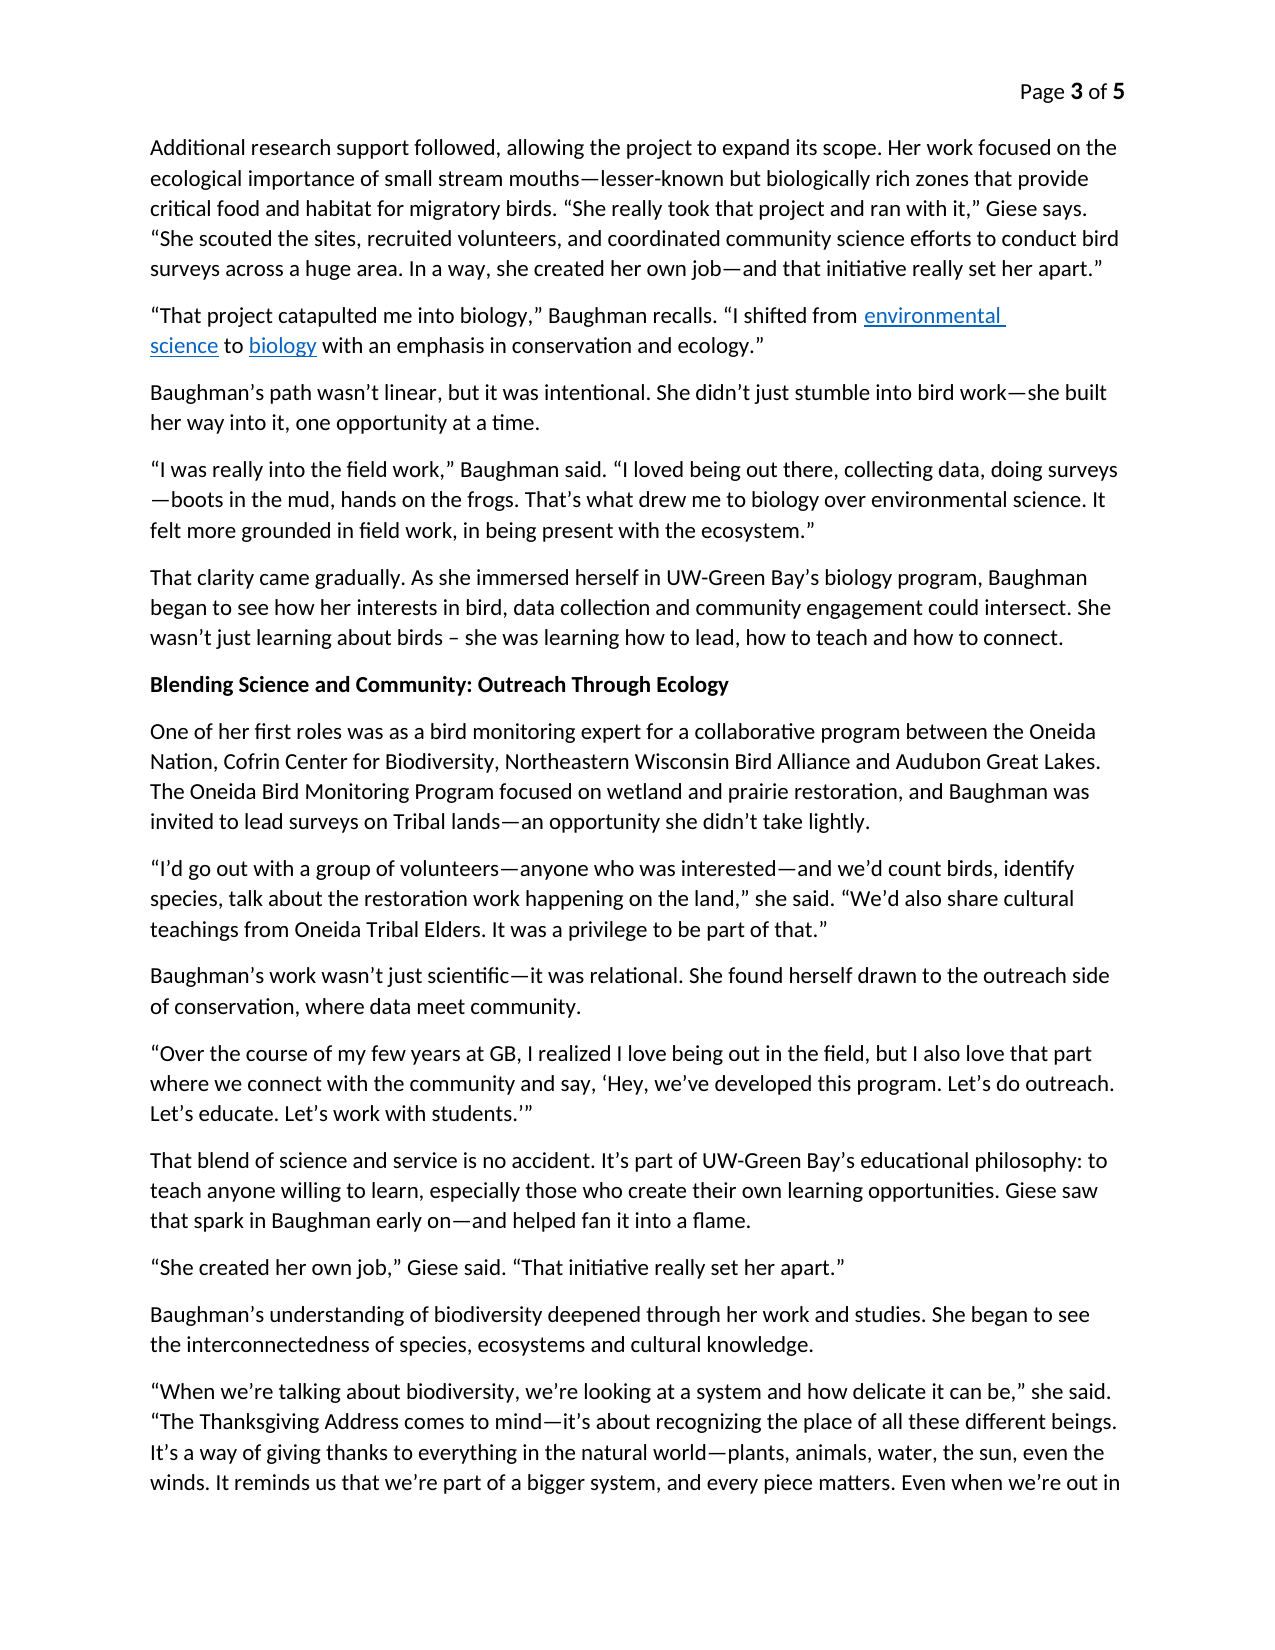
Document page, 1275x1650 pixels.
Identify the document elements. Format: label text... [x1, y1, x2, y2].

text Baughman’s work wasn’t just scientific—it was relational. She found herself drawn to the outreach side of conservation, where data meet community. [150, 962, 1125, 1020]
text Baughman’s path wasn’t linear, but it was intentional. She didn’t just stumble into bird work—she built her way into it, one opportunity at a time. [150, 378, 1125, 437]
text Baughman’s understanding of biodiversity deepened through her work and studies. She began to see the interconnectedness of species, ecosystems and cultural knowledge. [150, 1300, 1125, 1358]
text That clarity came gradually. As she immersed herself in UW-Green Bay’s biology program, Baughman began to see how her interests in bird, data collection and community engagement could intersect. She wasn’t just learning about birds – she was learning how to lead, how to teach and how to connect. [150, 563, 1125, 651]
text Blending Science and Community: Outreach Through Ecology [150, 670, 1125, 698]
text One of her first roles was as a bird monitoring expert for a collaborative program between the Oneida Nation, Cofrin Center for Biodiversity, Northeastern Wisconsin Bird Alliance and Audubon Great Lakes. The Oneida Bird Monitoring Program focused on wetland and prairie restoration, and Baughman was invited to lead surveys on Tribal lands—an opportunity she didn’t take lightly. [150, 717, 1125, 836]
text “That project catapulted me into biology,” Baughman recalls. “I shifted from environmental science to biology with an emphasis in conservation and ecology.” [150, 301, 1125, 359]
text “Over the course of my few years at GB, I realized I love being out in the field, but I also love that part where we connect with the community and say, ‘Hey, we’ve developed this program. Let’s do outreach. Let’s educate. Let’s work with students.’” [150, 1039, 1125, 1127]
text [150, 1377, 1125, 1496]
text “I was really into the field work,” Baughman said. “I loved being out there, collecting data, doing surveys—boots in the mud, hands on the frogs. That’s what drew me to biology over environmental science. It felt more grounded in field work, in being present with the ecosystem.” [150, 455, 1125, 544]
text “She created her own job,” Giese said. “That initiative really set her apart.” [150, 1253, 1125, 1281]
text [150, 133, 1125, 282]
text “I’d go out with a group of volunteers—anyone who was interested—and we’d count birds, identify species, talk about the restoration work happening on the land,” she said. “We’d also share cultural teachings from Oneida Tribal Elders. It was a privilege to be part of that.” [150, 854, 1125, 943]
text That blend of science and service is no accident. It’s part of UW-Green Bay’s educational philosophy: to teach anyone willing to learn, especially those who create their own learning opportunities. Giese saw that spark in Baughman early on—and helped fan it into a flame. [150, 1146, 1125, 1234]
